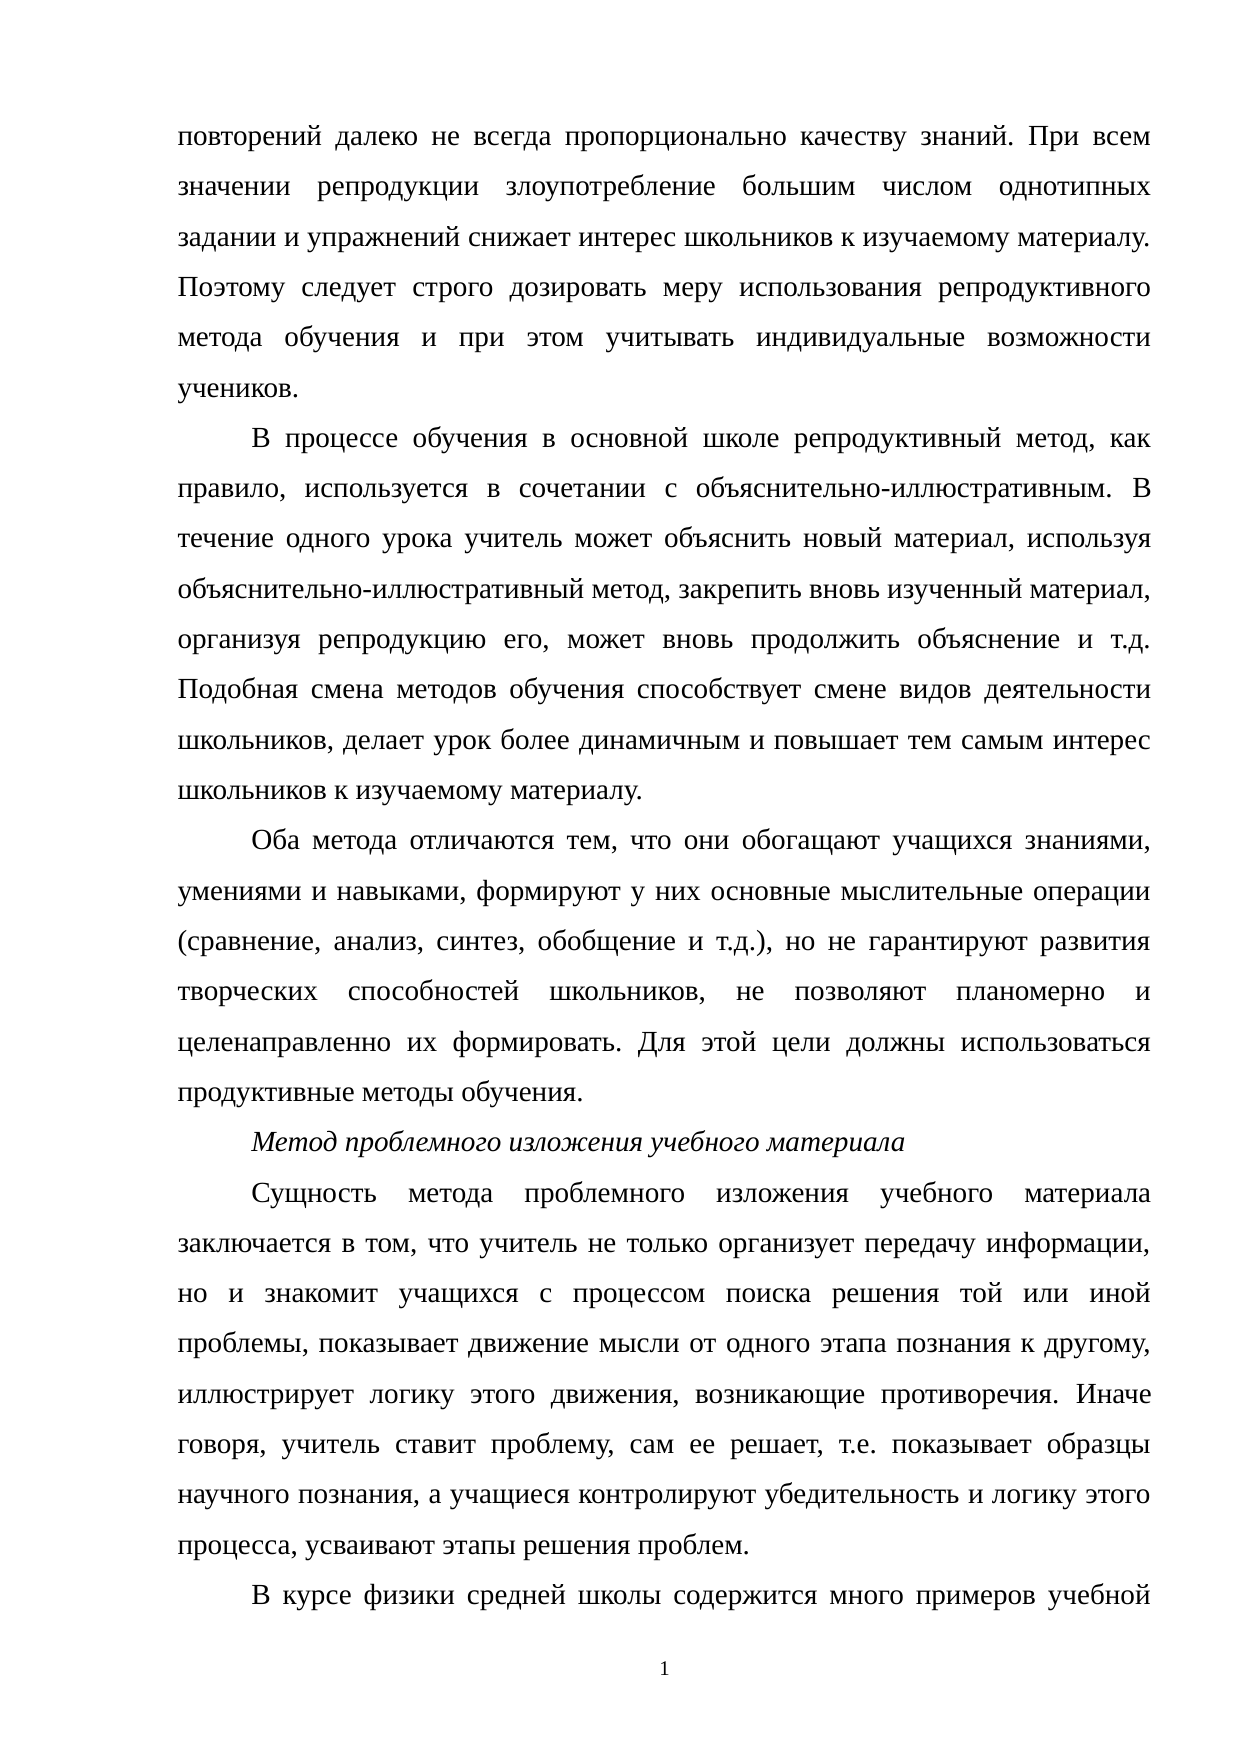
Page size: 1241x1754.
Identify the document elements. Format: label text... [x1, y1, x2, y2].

text Оба метода отличаются тем, что они обогащают учащихся знаниями, умениями и навыками, формируют у них основные мыслительные операции (сравнение, анализ, синтез, обобщение и т.д.), но не гарантируют развития творческих способностей школьников, не позволяют планомерно и целенаправленно их формировать. Для этой цели должны использоваться продуктивные методы обучения. [177, 822, 1152, 1108]
text Сущность метода проблемного изложения учебного материала заключается в том, что учитель не только организует передачу информации, но и знакомит учащихся с процессом поиска решения той или иной проблемы, показывает движение мысли от одного этапа познания к другому, иллюстрирует логику этого движения, возникающие противоречия. Иначе говоря, учитель ставит проблему, сам ее решает, т.е. показывает образцы научного познания, а учащиеся контролируют убедительность и логику этого процесса, усваивают этапы решения проблем. [177, 1175, 1152, 1560]
text В процессе обучения в основной школе репродуктивный метод, как правило, используется в сочетании с объяснительно-иллюстративным. В течение одного урока учитель может объяснить новый материал, используя объяснительно-иллюстративный метод, закрепить вновь изученный материал, организуя репродукцию его, может вновь продолжить объяснение и т.д. Подобная смена методов обучения способствует смене видов деятельности школьников, делает урок более динамичным и повышает тем самым интерес школьников к изучаемому материалу. [177, 420, 1152, 806]
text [177, 118, 1152, 403]
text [177, 1577, 1152, 1611]
text Метод проблемного изложения учебного материала [177, 1124, 1152, 1158]
